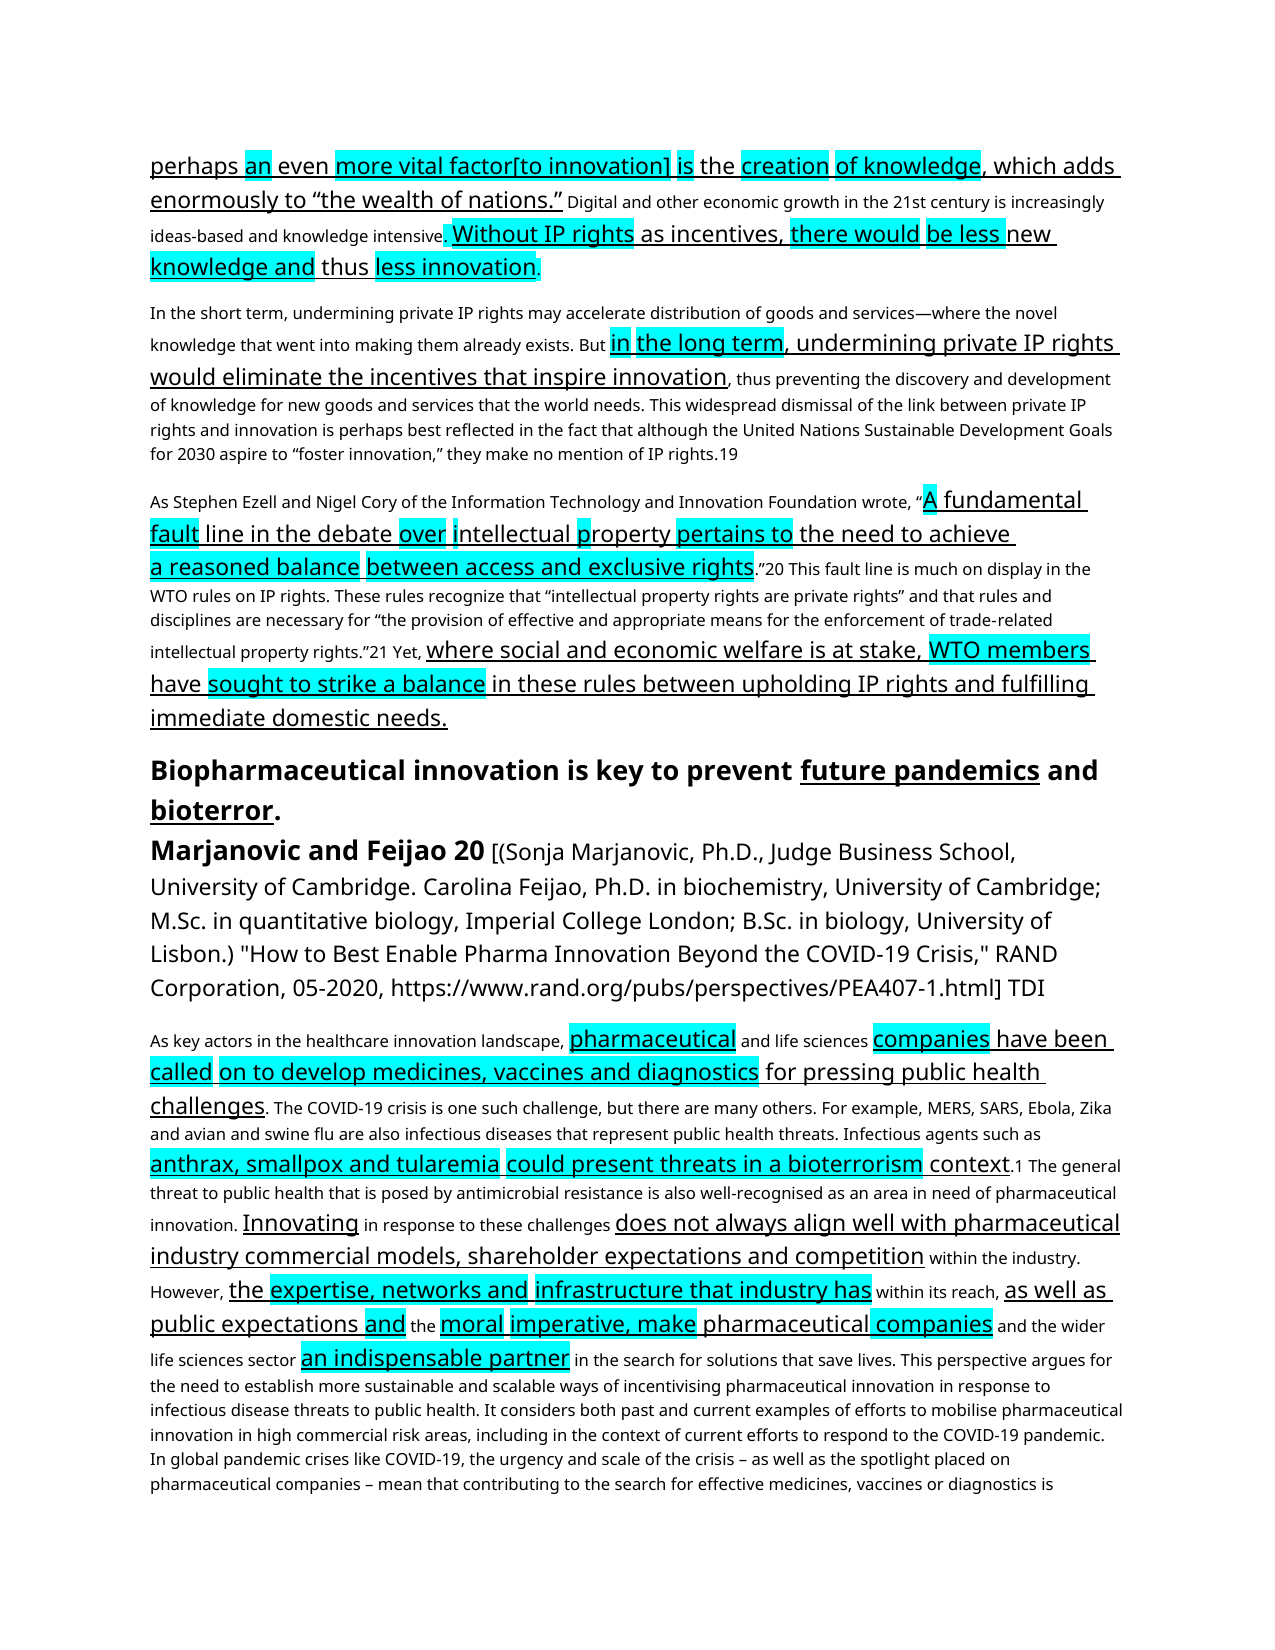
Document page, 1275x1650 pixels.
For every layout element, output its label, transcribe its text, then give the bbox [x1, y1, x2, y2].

text In the short term, undermining private IP rights may accelerate distribution of goods and services—where the novel knowledge that went into making them already exists. But in the long term, undermining private IP rights would eliminate the incentives that inspire innovation, thus preventing the discovery and development of knowledge for new goods and services that the world needs. This widespread dismissal of the link between private IP rights and innovation is perhaps best reflected in the fact that although the United Nations Sustainable Development Goals for 2030 aspire to “foster innovation,” they make no mention of IP rights.19 [150, 302, 1125, 465]
text Marjanovic and Feijao 20 [(Sonja Marjanovic, Ph.D., Judge Business School, University of Cambridge. Carolina Feijao, Ph.D. in biochemistry, University of Cambridge; M.Sc. in quantitative biology, Imperial College London; B.Sc. in biology, University of Lisbon.) "How to Best Enable Pharma Innovation Beyond the COVID-19 Crisis," RAND Corporation, 05-2020, https://www.rand.org/pubs/perspectives/PEA407-1.html] TDI [150, 831, 1125, 1003]
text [150, 150, 1125, 282]
subtitle Biopharmaceutical innovation is key to prevent future pandemics and bioterror. [150, 752, 1125, 828]
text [150, 1022, 1125, 1495]
text As Stephen Ezell and Nigel Cory of the Information Technology and Innovation Foundation wrote, “A fundamental fault line in the debate over intellectual property pertains to the need to achieve a reasoned balance between access and exclusive rights.”20 This fault line is much on display in the WTO rules on IP rights. These rules recognize that “intellectual property rights are private rights” and that rules and disciplines are necessary for “the provision of effective and appropriate means for the enforcement of trade‐​related intellectual property rights.”21 Yet, where social and economic welfare is at stake, WTO members have sought to strike a balance in these rules between upholding IP rights and fulfilling immediate domestic needs. [150, 484, 1125, 733]
